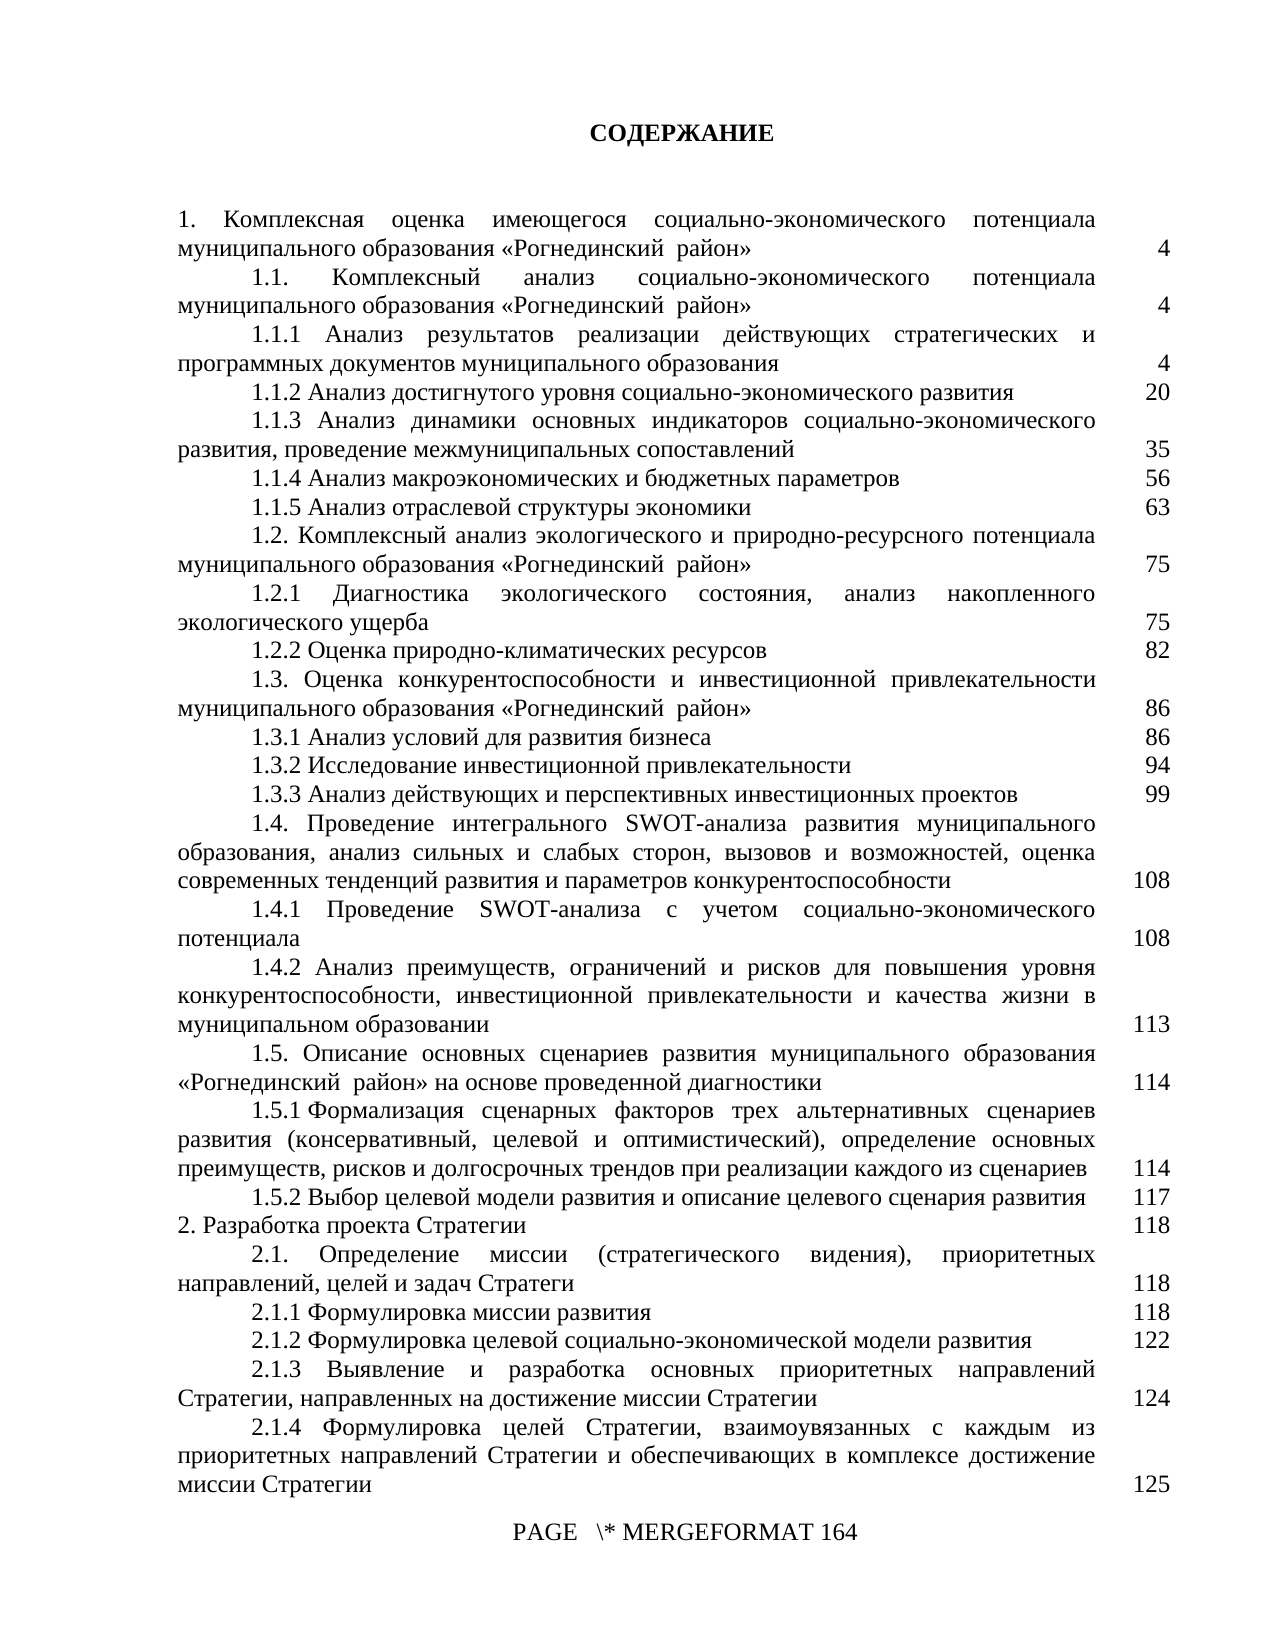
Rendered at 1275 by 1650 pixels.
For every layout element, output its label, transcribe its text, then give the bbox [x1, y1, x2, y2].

table_cell 1.5.1 Формализация сценарных факторов трех альтернативных сценариев развития (консервативный, целевой и оптимистический), определение основных преимуществ, рисков и долгосрочных трендов при реализации каждого из сценариев [166, 1096, 1107, 1182]
table_cell 2.1.1 Формулировка миссии развития [166, 1297, 1107, 1326]
table_cell 35 [1108, 406, 1181, 463]
table_cell 118 [1108, 1297, 1181, 1326]
table_cell 114 [1108, 1096, 1181, 1182]
table_cell 1.1.4 Анализ макроэкономических и бюджетных параметров [166, 463, 1107, 492]
table_cell 118 [1108, 1239, 1181, 1297]
table_cell 1.3.1 Анализ условий для развития бизнеса [166, 722, 1107, 751]
text СОДЕРЖАНИЕ [177, 118, 1186, 147]
table_cell 2.1. Определение миссии (стратегического видения), приоритетных направлений, целей и задач Стратеги [166, 1239, 1107, 1297]
table_cell 1.1. Комплексный анализ социально-экономического потенциала муниципального образования «Рогнединский район» [166, 262, 1107, 319]
table_header 4 [1108, 204, 1181, 262]
table_cell 108 [1108, 808, 1181, 894]
table_cell 4 [1108, 262, 1181, 319]
table_cell 63 [1108, 492, 1181, 521]
table_cell 108 [1108, 894, 1181, 952]
table_cell 75 [1108, 521, 1181, 578]
table_cell 2.1.4 Формулировка целей Стратегии, взаимоувязанных с каждым из приоритетных направлений Стратегии и обеспечивающих в комплексе достижение миссии Стратегии [166, 1412, 1107, 1498]
table_cell 4 [1108, 319, 1181, 377]
table_cell 1.1.1 Анализ результатов реализации действующих стратегических и программных документов муниципального образования [166, 319, 1107, 377]
table_cell 1.1.5 Анализ отраслевой структуры экономики [166, 492, 1107, 521]
table_cell 99 [1108, 779, 1181, 808]
table_cell 2. Разработка проекта Стратегии [166, 1211, 1107, 1239]
table_cell 113 [1108, 952, 1181, 1038]
table_header 1. Комплексная оценка имеющегося социально-экономического потенциала муниципального образования «Рогнединский район» [166, 204, 1107, 262]
table_cell 1.4. Проведение интегрального SWOT-анализа развития муниципального образования, анализ сильных и слабых сторон, вызовов и возможностей, оценка современных тенденций развития и параметров конкурентоспособности [166, 808, 1107, 894]
table_cell 2.1.2 Формулировка целевой социально-экономической модели развития [166, 1326, 1107, 1354]
table_cell 1.4.1 Проведение SWOT-анализа с учетом социально-экономического потенциала [166, 894, 1107, 952]
table_cell 1.4.2 Анализ преимуществ, ограничений и рисков для повышения уровня конкурентоспособности, инвестиционной привлекательности и качества жизни в муниципальном образовании [166, 952, 1107, 1038]
table_cell 118 [1108, 1211, 1181, 1239]
table_cell 1.2. Комплексный анализ экологического и природно-ресурсного потенциала муниципального образования «Рогнединский район» [166, 521, 1107, 578]
table_cell 2.1.3 Выявление и разработка основных приоритетных направлений Стратегии, направленных на достижение миссии Стратегии [166, 1354, 1107, 1412]
table_cell 86 [1108, 722, 1181, 751]
table_cell 1.1.3 Анализ динамики основных индикаторов социально-экономического развития, проведение межмуниципальных сопоставлений [166, 406, 1107, 463]
table_cell 75 [1108, 578, 1181, 636]
table_cell 124 [1108, 1354, 1181, 1412]
table_cell 20 [1108, 377, 1181, 406]
table_cell 1.3.2 Исследование инвестиционной привлекательности [166, 751, 1107, 779]
table_cell 1.5. Описание основных сценариев развития муниципального образования «Рогнединский район» на основе проведенной диагностики [166, 1038, 1107, 1096]
table_cell 94 [1108, 751, 1181, 779]
table_cell 122 [1108, 1326, 1181, 1354]
table_cell 56 [1108, 463, 1181, 492]
table_cell 86 [1108, 664, 1181, 722]
table_cell 1.5.2 Выбор целевой модели развития и описание целевого сценария развития [166, 1182, 1107, 1211]
table_cell 117 [1108, 1182, 1181, 1211]
table_cell 1.3. Оценка конкурентоспособности и инвестиционной привлекательности муниципального образования «Рогнединский район» [166, 664, 1107, 722]
table_cell 125 [1108, 1412, 1181, 1498]
table_cell 1.2.1 Диагностика экологического состояния, анализ накопленного экологического ущерба [166, 578, 1107, 636]
table_cell 1.1.2 Анализ достигнутого уровня социально-экономического развития [166, 377, 1107, 406]
table_cell 1.2.2 Оценка природно-климатических ресурсов [166, 636, 1107, 664]
table_cell 1.3.3 Анализ действующих и перспективных инвестиционных проектов [166, 779, 1107, 808]
table_cell 114 [1108, 1038, 1181, 1096]
table_cell 82 [1108, 636, 1181, 664]
